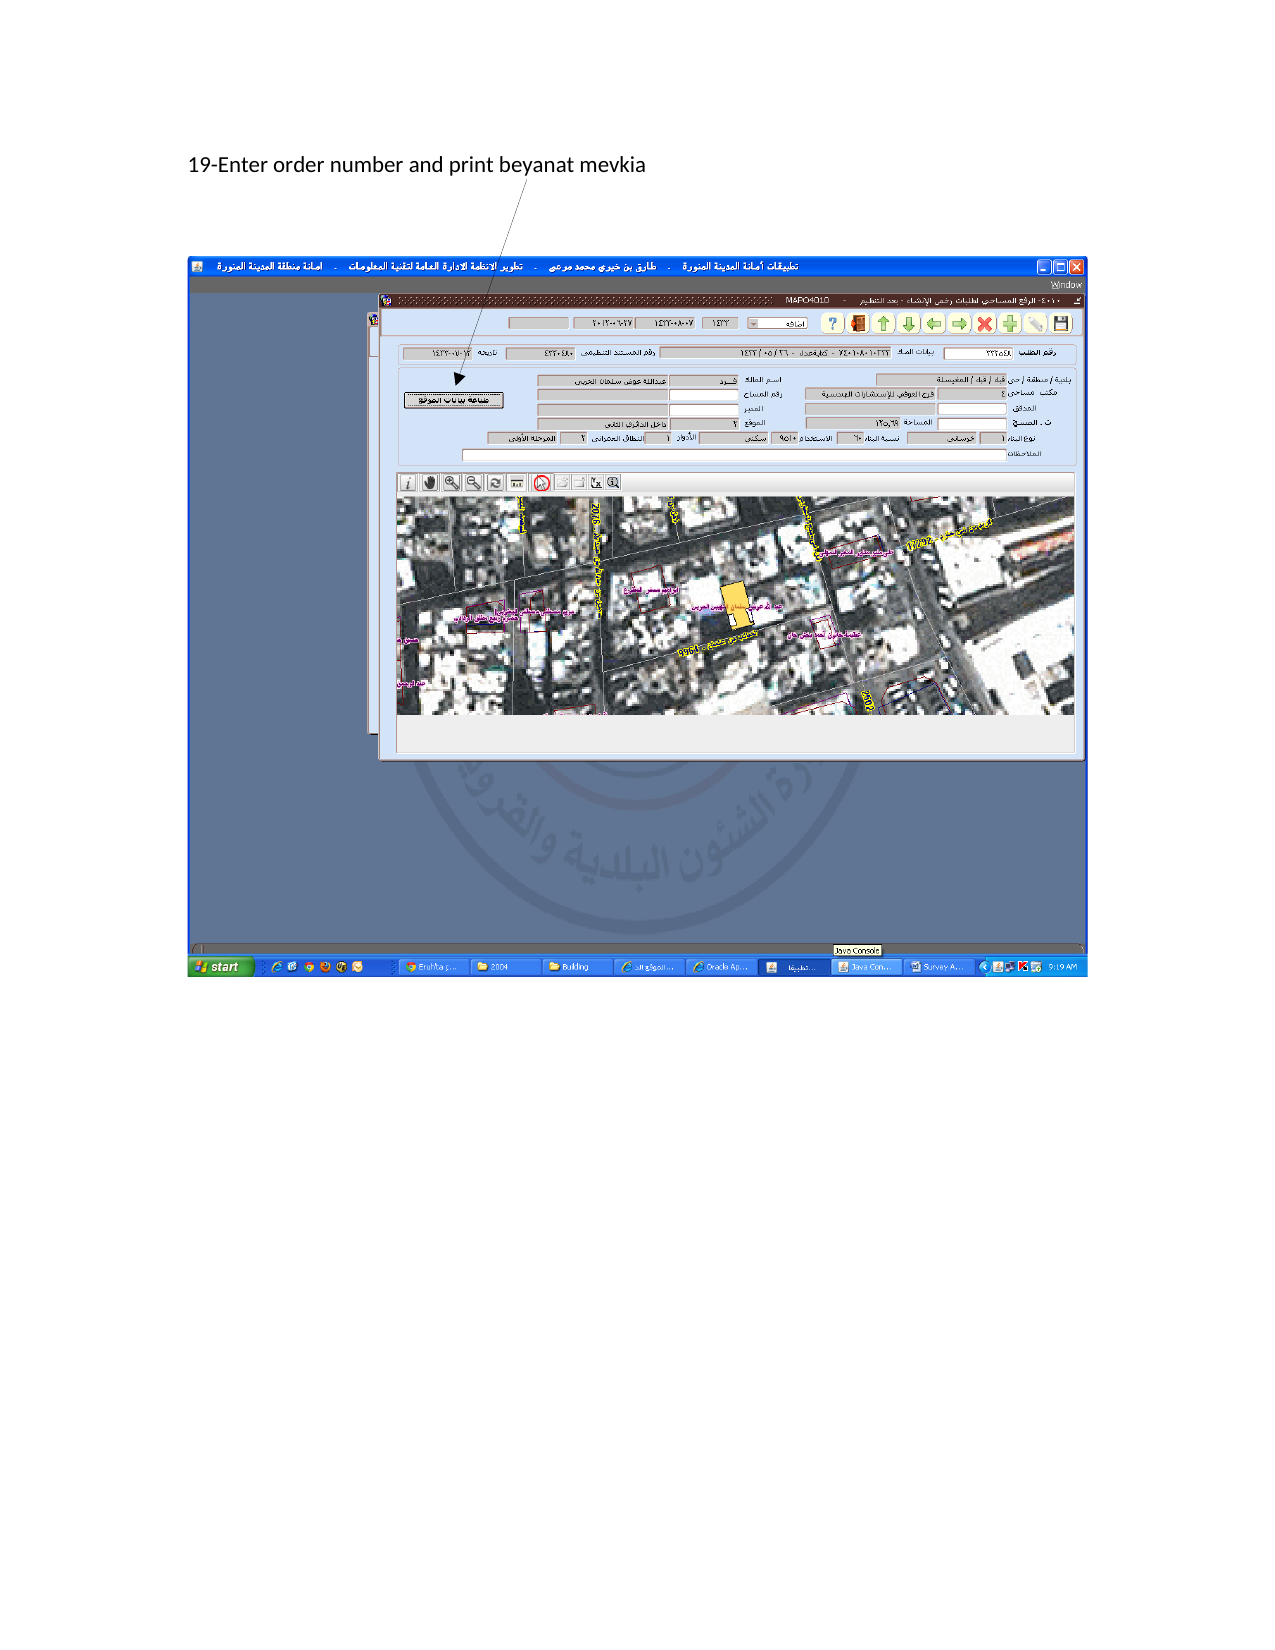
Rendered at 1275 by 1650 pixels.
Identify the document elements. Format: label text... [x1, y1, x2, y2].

picture [187, 256, 1088, 977]
text 19-Enter order number and print beyanat mevkia [187, 150, 1087, 178]
